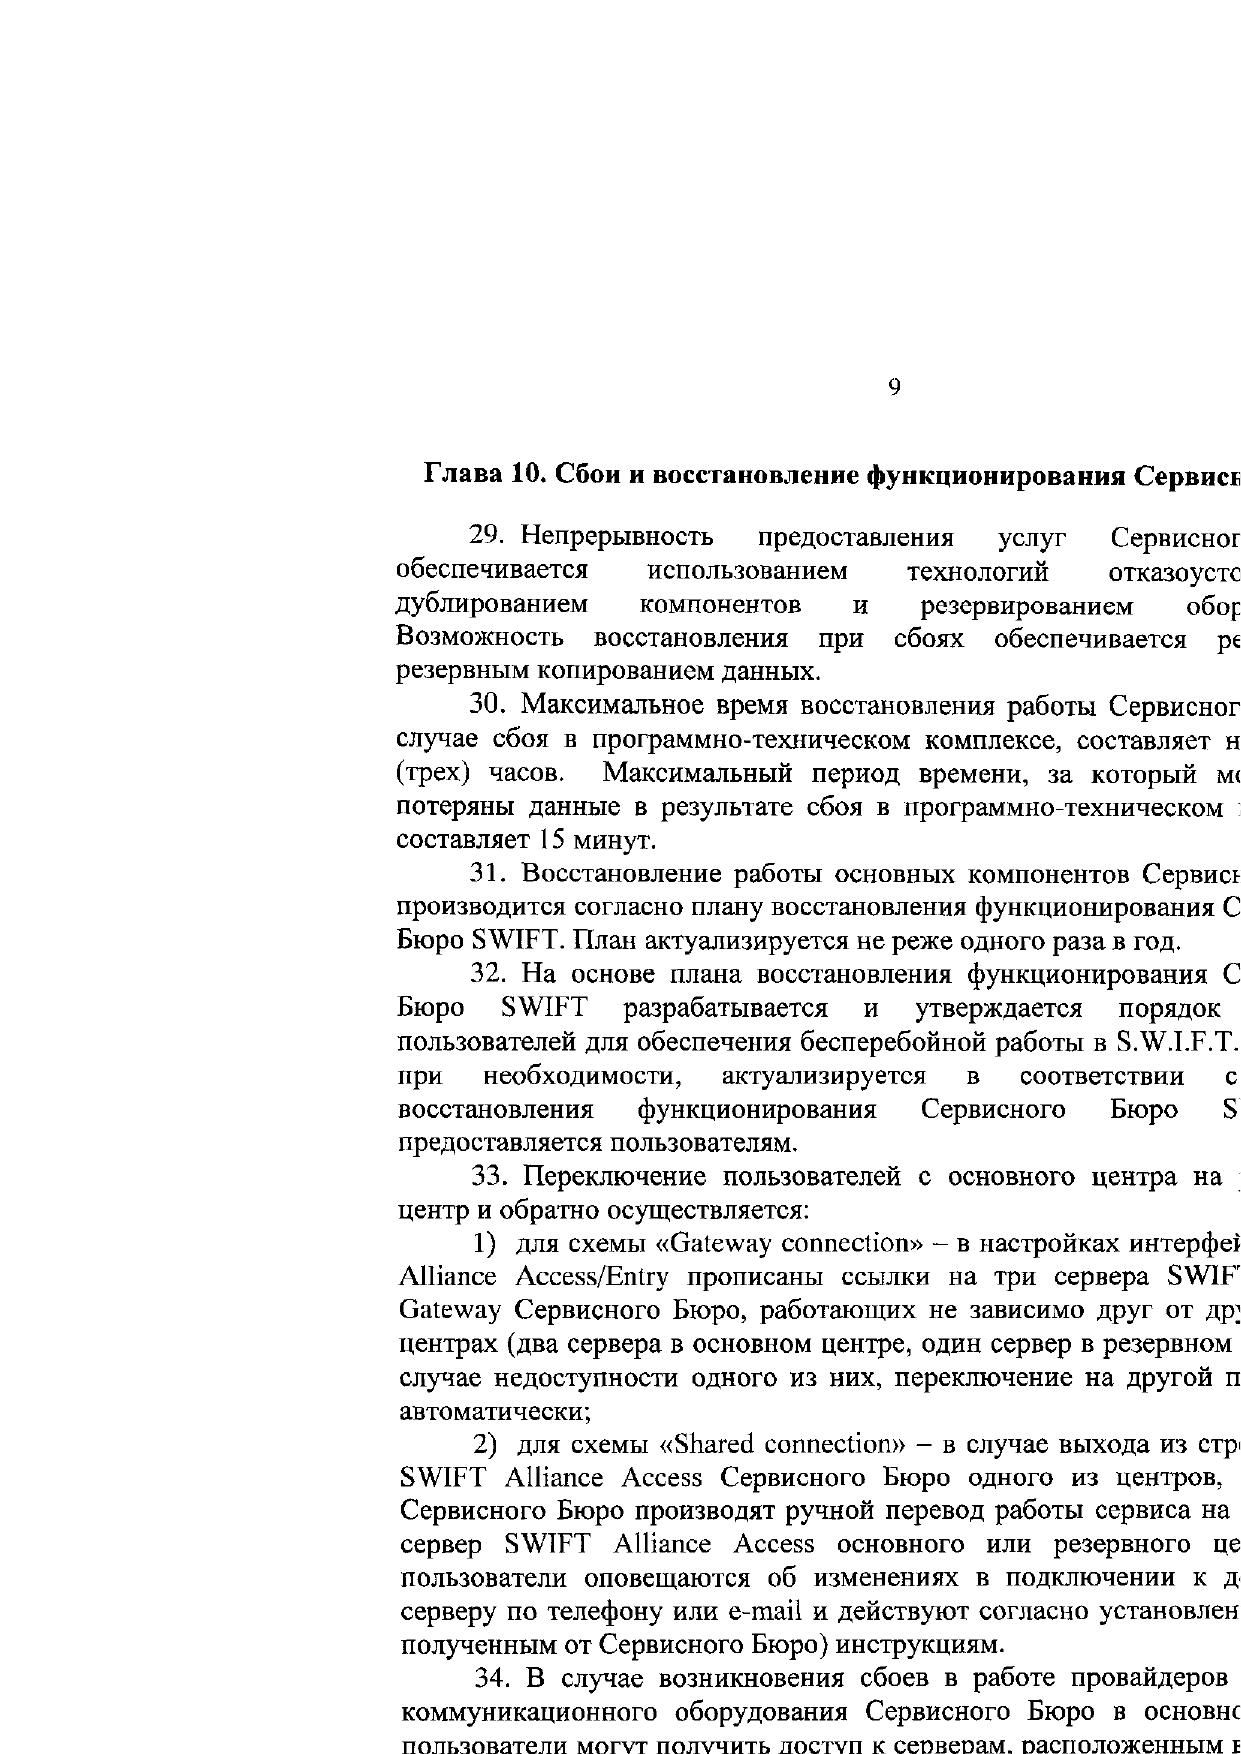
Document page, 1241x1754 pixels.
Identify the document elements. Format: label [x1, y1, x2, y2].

picture [328, 350, 1241, 1754]
